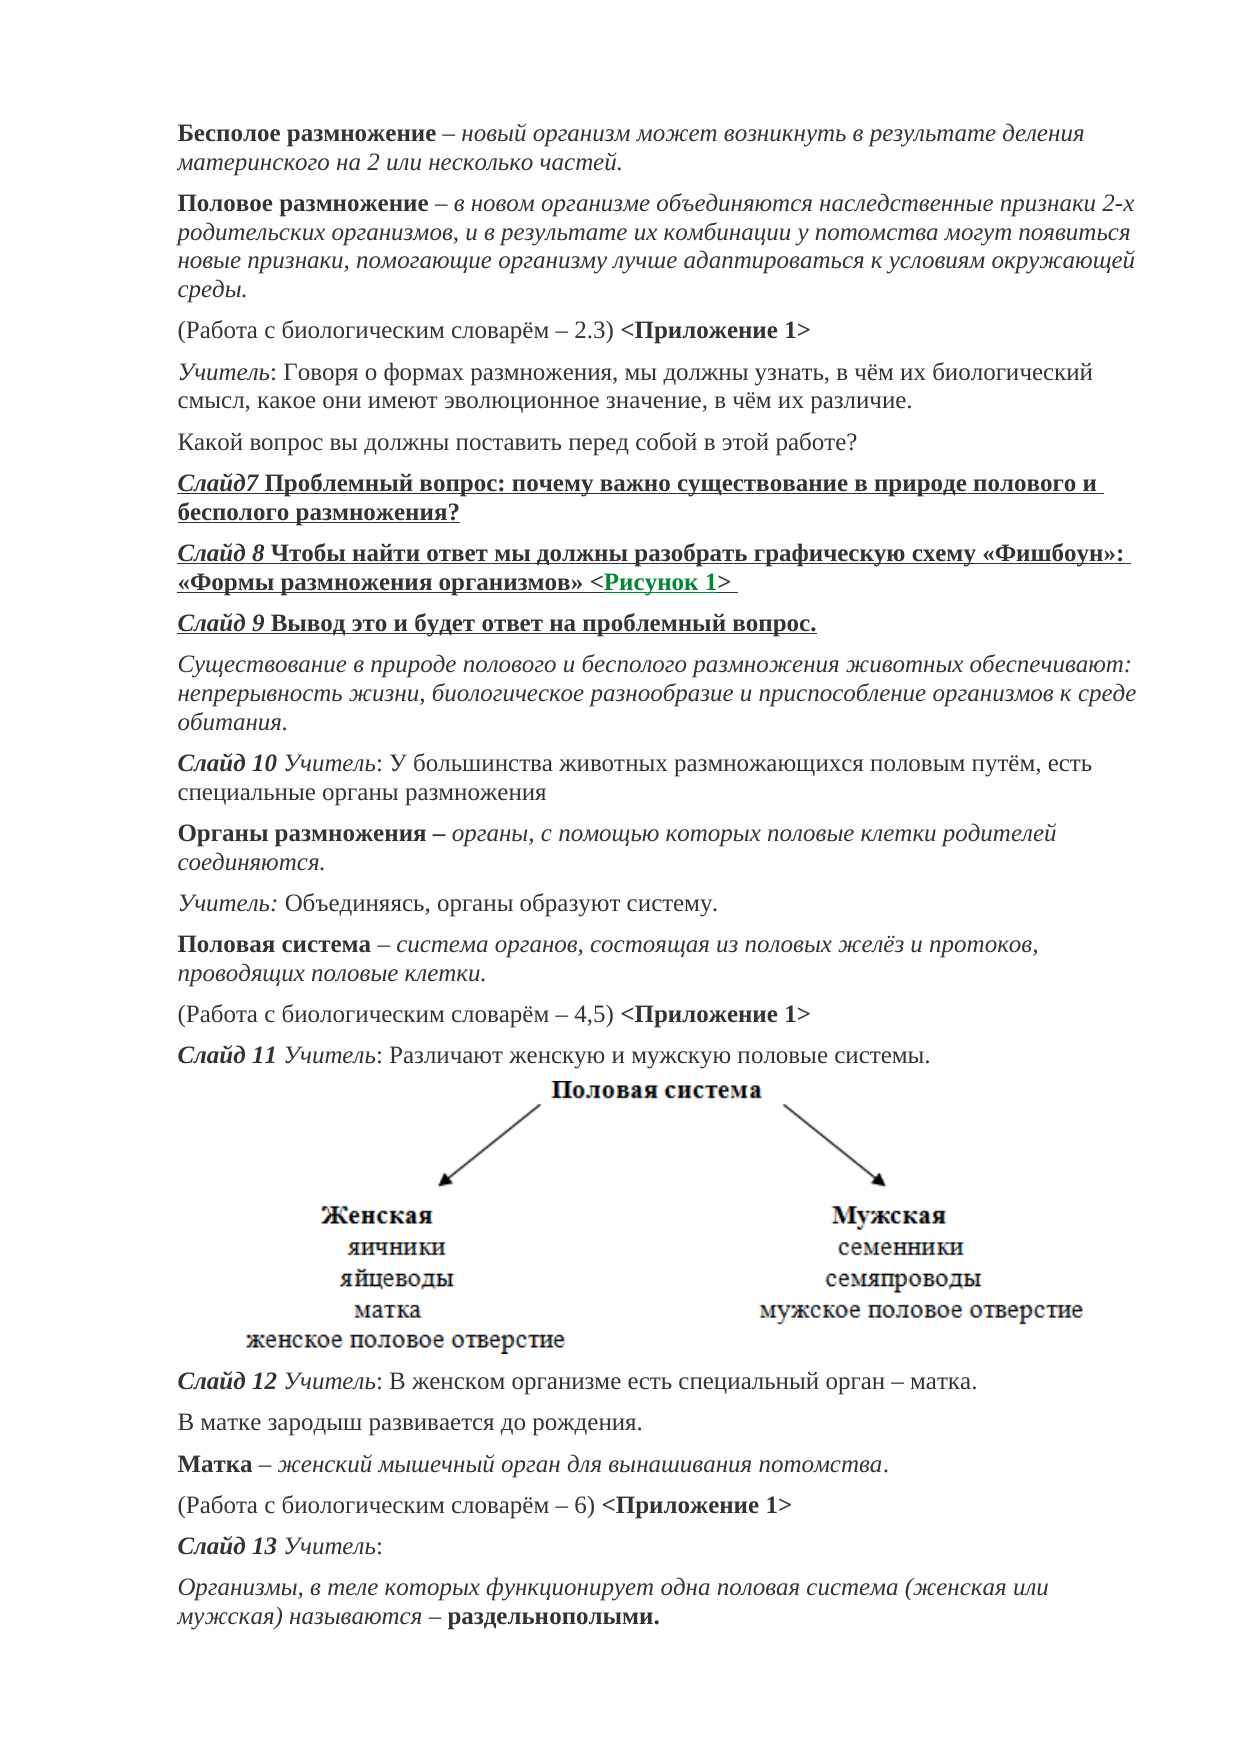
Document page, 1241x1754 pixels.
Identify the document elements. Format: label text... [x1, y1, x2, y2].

text Слайд 13 Учитель: [177, 1531, 1152, 1560]
text Учитель: Говоря о формах размножения, мы должны узнать, в чём их биологический смысл, какое они имеют эволюционное значение, в чём их различие. [177, 357, 1152, 414]
text Органы размножения – органы, с помощью которых половые клетки родителей соединяются. [177, 818, 1152, 876]
text Половое размножение – в новом организме объединяются наследственные признаки 2-х родительских организмов, и в результате их комбинации у потомства могут появиться новые признаки, помогающие организму лучше адаптироваться к условиям окружающей среды. [177, 188, 1152, 303]
text Слайд 9 Вывод это и будет ответ на проблемный вопрос. [177, 608, 1152, 637]
picture [245, 1081, 1084, 1354]
text В матке зародыш развивается до рождения. [177, 1407, 1152, 1436]
text Существование в природе полового и бесполого размножения животных обеспечивают: непрерывность жизни, биологическое разнообразие и приспособление организмов к среде обитания. [177, 649, 1152, 736]
text Слайд 10 Учитель: У большинства животных размножающихся половым путём, есть специальные органы размножения [177, 748, 1152, 806]
text (Работа с биологическим словарём – 2.3) <Приложение 1> [177, 316, 1152, 344]
text Организмы, в теле которых функционирует одна половая система (женская или мужская) называются – раздельнополыми. [177, 1572, 1152, 1630]
text Слайд 8 Чтобы найти ответ мы должны разобрать графическую схему «Фишбоун»: «Формы размножения организмов» <Рисунок 1> [177, 538, 1152, 596]
text Бесполое размножение – новый организм может возникнуть в результате деления материнского на 2 или несколько частей. [177, 118, 1152, 176]
text Учитель: Объединяясь, органы образуют систему. [177, 888, 1152, 917]
text Половая система – система органов, состоящая из половых желёз и протоков, проводящих половые клетки. [177, 929, 1152, 987]
text (Работа с биологическим словарём – 4,5) <Приложение 1> [177, 999, 1152, 1028]
text (Работа с биологическим словарём – 6) <Приложение 1> [177, 1490, 1152, 1519]
text Слайд7 Проблемный вопрос: почему важно существование в природе полового и бесполого размножения? [177, 468, 1152, 526]
text Какой вопрос вы должны поставить перед собой в этой работе? [177, 427, 1152, 456]
text Слайд 11 Учитель: Различают женскую и мужскую половые системы. [177, 1041, 1152, 1069]
text Слайд 12 Учитель: В женском организме есть специальный орган – матка. [177, 1366, 1152, 1395]
text Матка – женский мышечный орган для вынашивания потомства. [177, 1449, 1152, 1477]
